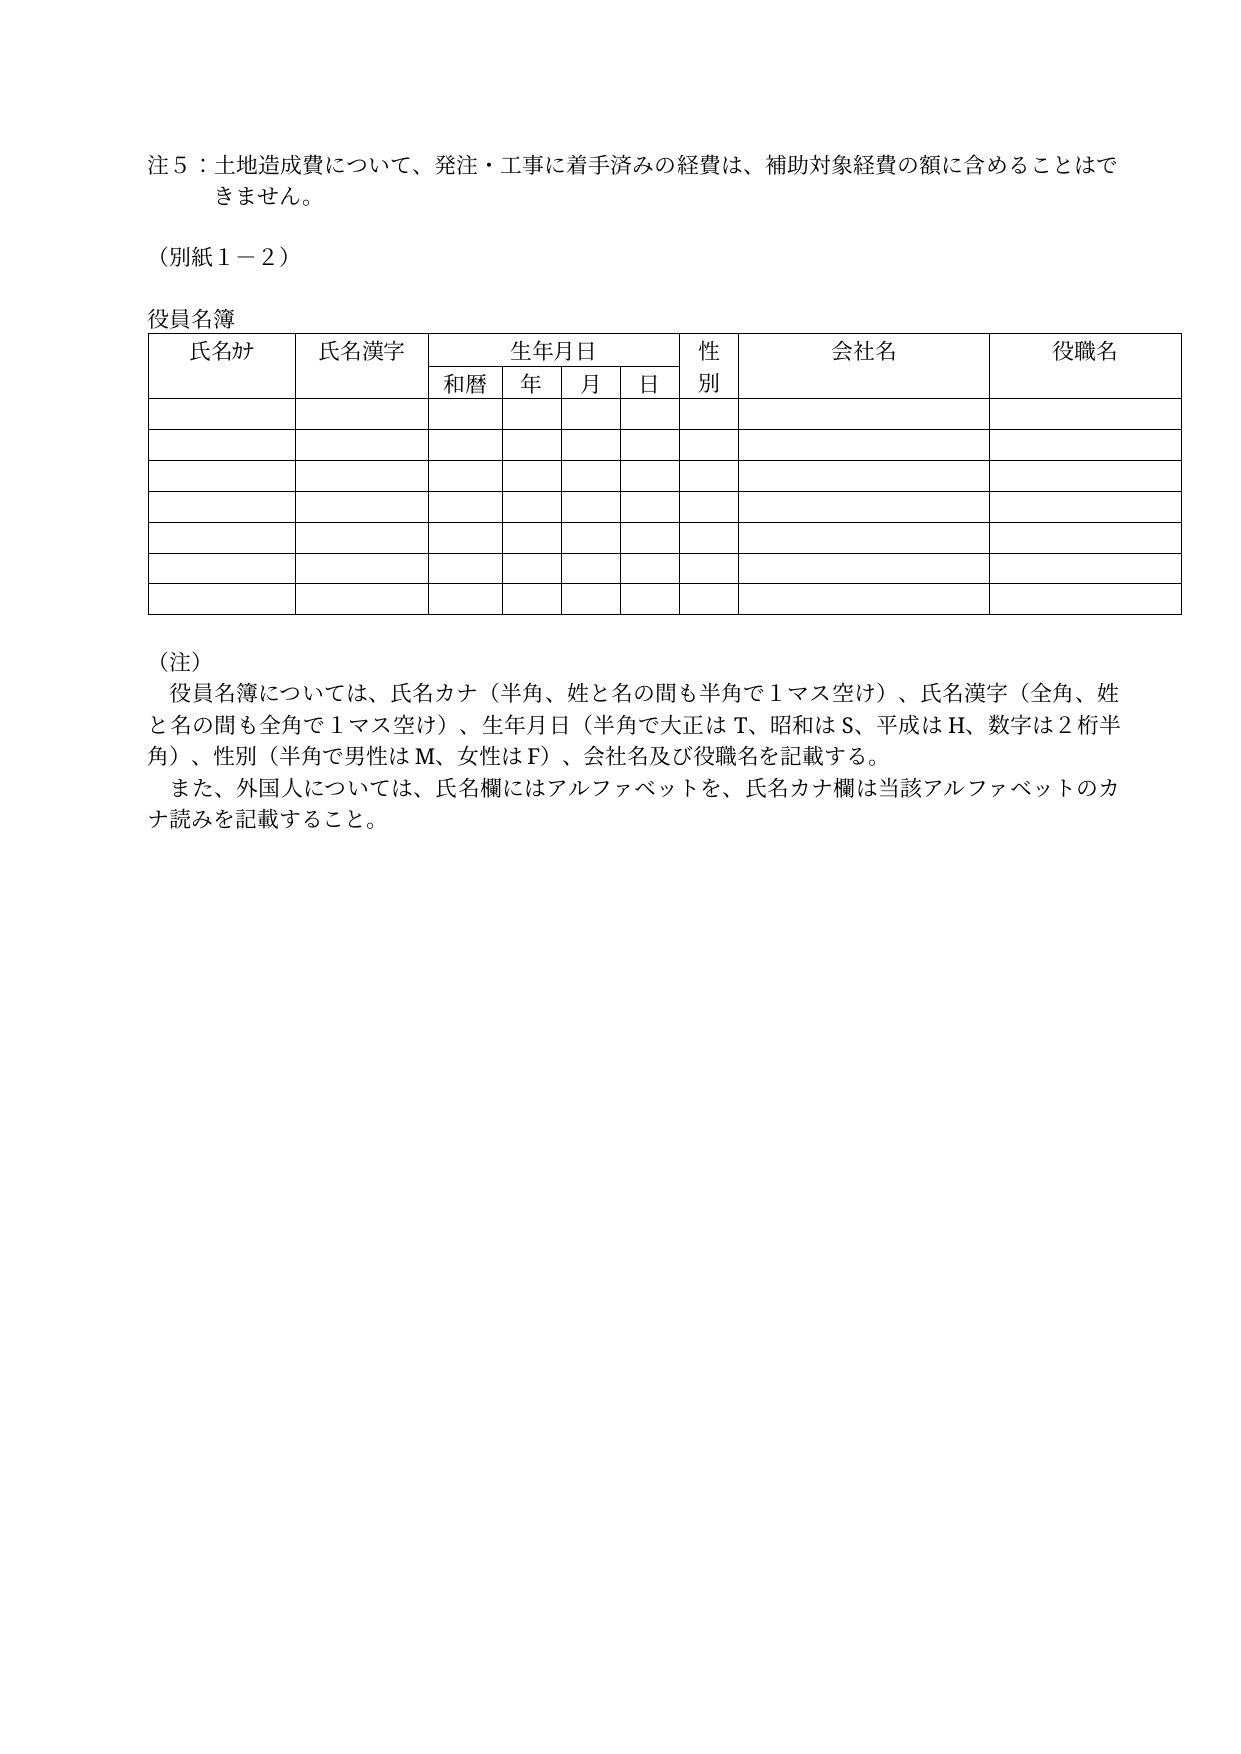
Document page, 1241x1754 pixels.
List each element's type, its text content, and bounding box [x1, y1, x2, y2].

table_cell [680, 523, 738, 552]
table_cell [621, 584, 679, 614]
table_cell [562, 461, 620, 491]
table_cell [680, 584, 738, 614]
table_cell [739, 399, 989, 429]
table_cell [149, 492, 295, 522]
table_header 性別 [680, 334, 738, 398]
table_cell [680, 461, 738, 491]
table_cell 年 [503, 367, 561, 398]
table_cell [149, 584, 295, 614]
table_cell [149, 399, 295, 429]
table_cell [621, 554, 679, 583]
table_cell [429, 523, 502, 552]
table_cell [429, 554, 502, 583]
table_cell [429, 492, 502, 522]
table_cell [739, 461, 989, 491]
table_cell [990, 430, 1181, 460]
table_cell 日 [621, 367, 679, 398]
table_cell [562, 492, 620, 522]
table_cell 和暦 [429, 367, 502, 398]
text （注） [148, 645, 1122, 676]
table_cell [149, 430, 295, 460]
table_cell [990, 492, 1181, 522]
table_cell [429, 584, 502, 614]
table_cell [562, 430, 620, 460]
table_cell [503, 554, 561, 583]
table_header 氏名ｶﾅ [149, 334, 295, 398]
table_cell [990, 399, 1181, 429]
table_cell [503, 399, 561, 429]
table_cell [503, 492, 561, 522]
table_cell [562, 523, 620, 552]
text 役員名簿については、氏名カナ（半角、姓と名の間も半角で１マス空け）、氏名漢字（全角、姓と名の間も全角で１マス空け）、生年月日（半角で大正はT、昭和はS、平成はH、数字は２桁半角）、性別（半角で男性はM、女性はF）、会社名及び役職名を記載する。 [148, 676, 1122, 771]
text 注５：土地造成費について、発注・工事に着手済みの経費は、補助対象経費の額に含めることはできません。 [148, 148, 1122, 211]
table_cell [680, 492, 738, 522]
table_header 生年月日 [429, 334, 679, 366]
table_cell [680, 399, 738, 429]
table_cell [296, 523, 428, 552]
table_header 氏名漢字 [296, 334, 428, 398]
table_cell [503, 430, 561, 460]
table_cell [990, 554, 1181, 583]
table_cell [503, 523, 561, 552]
table_cell [990, 523, 1181, 552]
table_cell [990, 461, 1181, 491]
table_cell [680, 554, 738, 583]
text 役員名簿 [148, 302, 1122, 333]
table_cell [429, 399, 502, 429]
table_cell [429, 430, 502, 460]
table_cell [296, 399, 428, 429]
table_cell [739, 523, 989, 552]
table_cell [621, 492, 679, 522]
table_cell [296, 554, 428, 583]
table_cell [503, 461, 561, 491]
table_cell [296, 584, 428, 614]
table_cell [296, 492, 428, 522]
table_header 会社名 [739, 334, 989, 398]
table_cell [621, 461, 679, 491]
table_cell [503, 584, 561, 614]
table_cell [296, 461, 428, 491]
table_cell [739, 430, 989, 460]
table_cell [562, 584, 620, 614]
table_cell 月 [562, 367, 620, 398]
table_cell [562, 554, 620, 583]
table_cell [990, 584, 1181, 614]
table_cell [296, 430, 428, 460]
table_cell [429, 461, 502, 491]
table_cell [621, 523, 679, 552]
text また、外国人については、氏名欄にはアルファベットを、氏名カナ欄は当該アルファベットのカナ読みを記載すること。 [148, 771, 1122, 834]
text （別紙１－２） [148, 241, 1122, 272]
table_cell [739, 554, 989, 583]
table_cell [149, 523, 295, 552]
table_cell [680, 430, 738, 460]
table_cell [562, 399, 620, 429]
table_cell [149, 461, 295, 491]
table_cell [149, 554, 295, 583]
table_cell [621, 430, 679, 460]
table_header 役職名 [990, 334, 1181, 398]
table_cell [621, 399, 679, 429]
table_cell [739, 584, 989, 614]
table_cell [739, 492, 989, 522]
